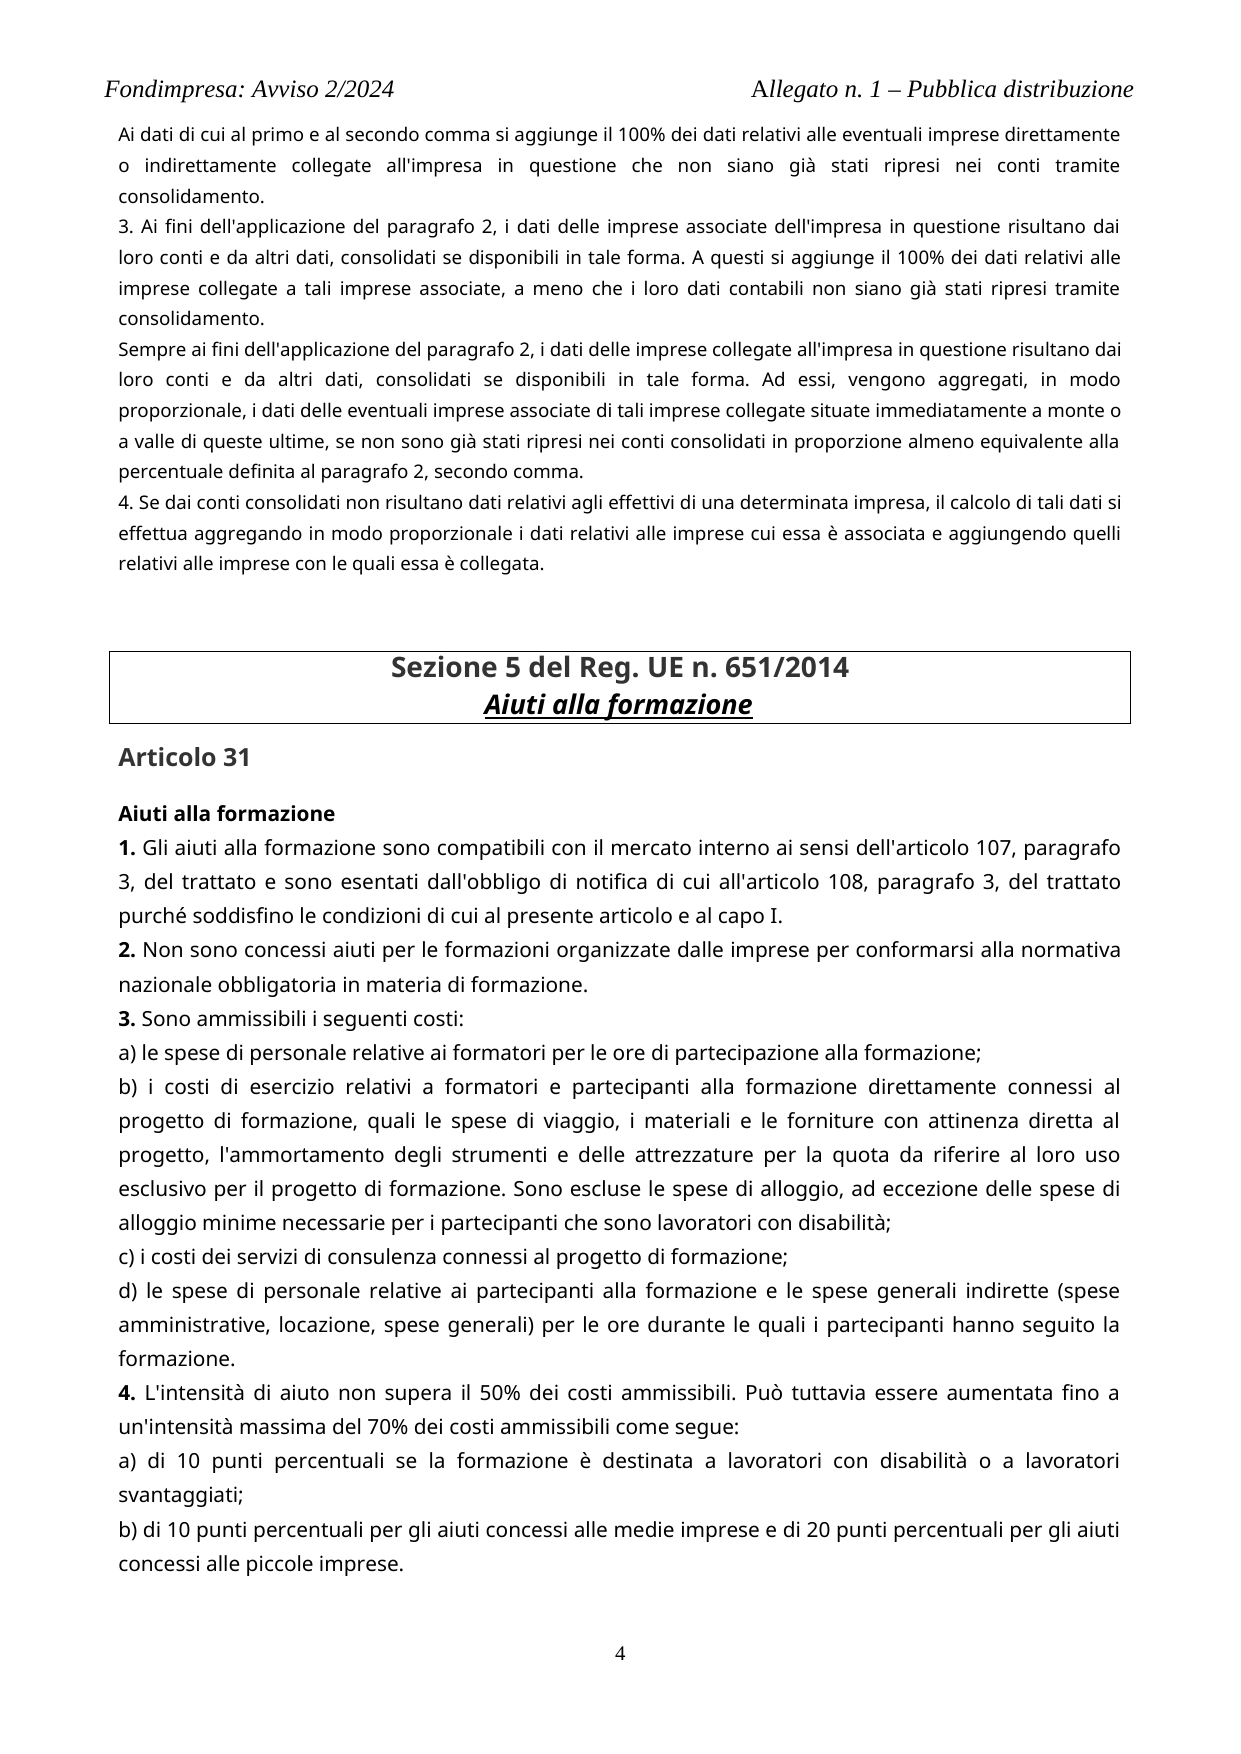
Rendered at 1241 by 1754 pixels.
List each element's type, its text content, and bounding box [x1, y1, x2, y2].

text b) di 10 punti percentuali per gli aiuti concessi alle medie imprese e di 20 punti percentuali per gli aiuti concessi alle piccole imprese. [118, 1515, 1122, 1577]
text Sezione 5 del Reg. UE n. 651/2014 [110, 652, 1130, 683]
text a) le spese di personale relative ai formatori per le ore di partecipazione alla formazione; [118, 1038, 1122, 1066]
text d) le spese di personale relative ai partecipanti alla formazione e le spese generali indirette (spese amministrative, locazione, spese generali) per le ore durante le quali i partecipanti hanno seguito la formazione. [118, 1276, 1122, 1373]
text 4. Se dai conti consolidati non risultano dati relativi agli effettivi di una determinata impresa, il calcolo di tali dati si effettua aggregando in modo proporzionale i dati relativi alle imprese cui essa è associata e aggiungendo quelli relativi alle imprese con le quali essa è collegata. [118, 489, 1122, 576]
text Articolo 31 [118, 740, 1122, 774]
text 3. Ai fini dell'applicazione del paragrafo 2, i dati delle imprese associate dell'impresa in questione risultano dai loro conti e da altri dati, consolidati se disponibili in tale forma. A questi si aggiunge il 100% dei dati relativi alle imprese collegate a tali imprese associate, a meno che i loro dati contabili non siano già stati ripresi tramite consolidamento. [118, 214, 1122, 331]
text 4. L'intensità di aiuto non supera il 50% dei costi ammissibili. Può tuttavia essere aumentata fino a un'intensità massima del 70% dei costi ammissibili come segue: [118, 1378, 1122, 1441]
text a) di 10 punti percentuali se la formazione è destinata a lavoratori con disabilità o a lavoratori svantaggiati; [118, 1447, 1122, 1509]
text 3. Sono ammissibili i seguenti costi: [118, 1004, 1122, 1032]
text Ai dati di cui al primo e al secondo comma si aggiunge il 100% dei dati relativi alle eventuali imprese direttamente o indirettamente collegate all'impresa in questione che non siano già stati ripresi nei conti tramite consolidamento. [118, 122, 1122, 208]
text 2. Non sono concessi aiuti per le formazioni organizzate dalle imprese per conformarsi alla normativa nazionale obbligatoria in materia di formazione. [118, 936, 1122, 998]
text Sempre ai fini dell'applicazione del paragrafo 2, i dati delle imprese collegate all'impresa in questione risultano dai loro conti e da altri dati, consolidati se disponibili in tale forma. Ad essi, vengono aggregati, in modo proporzionale, i dati delle eventuali imprese associate di tali imprese collegate situate immediatamente a monte o a valle di queste ultime, se non sono già stati ripresi nei conti consolidati in proporzione almeno equivalente alla percentuale definita al paragrafo 2, secondo comma. [118, 336, 1122, 484]
text c) i costi dei servizi di consulenza connessi al progetto di formazione; [118, 1242, 1122, 1271]
subtitle Aiuti alla formazione [110, 689, 1130, 723]
text b) i costi di esercizio relativi a formatori e partecipanti alla formazione direttamente connessi al progetto di formazione, quali le spese di viaggio, i materiali e le forniture con attinenza diretta al progetto, l'ammortamento degli strumenti e delle attrezzature per la quota da riferire al loro uso esclusivo per il progetto di formazione. Sono escluse le spese di alloggio, ad eccezione delle spese di alloggio minime necessarie per i partecipanti che sono lavoratori con disabilità; [118, 1072, 1122, 1237]
subtitle Aiuti alla formazione [118, 799, 1122, 827]
text 1. Gli aiuti alla formazione sono compatibili con il mercato interno ai sensi dell'articolo 107, paragrafo 3, del trattato e sono esentati dall'obbligo di notifica di cui all'articolo 108, paragrafo 3, del trattato purché soddisfino le condizioni di cui al presente articolo e al capo I. [118, 833, 1122, 930]
